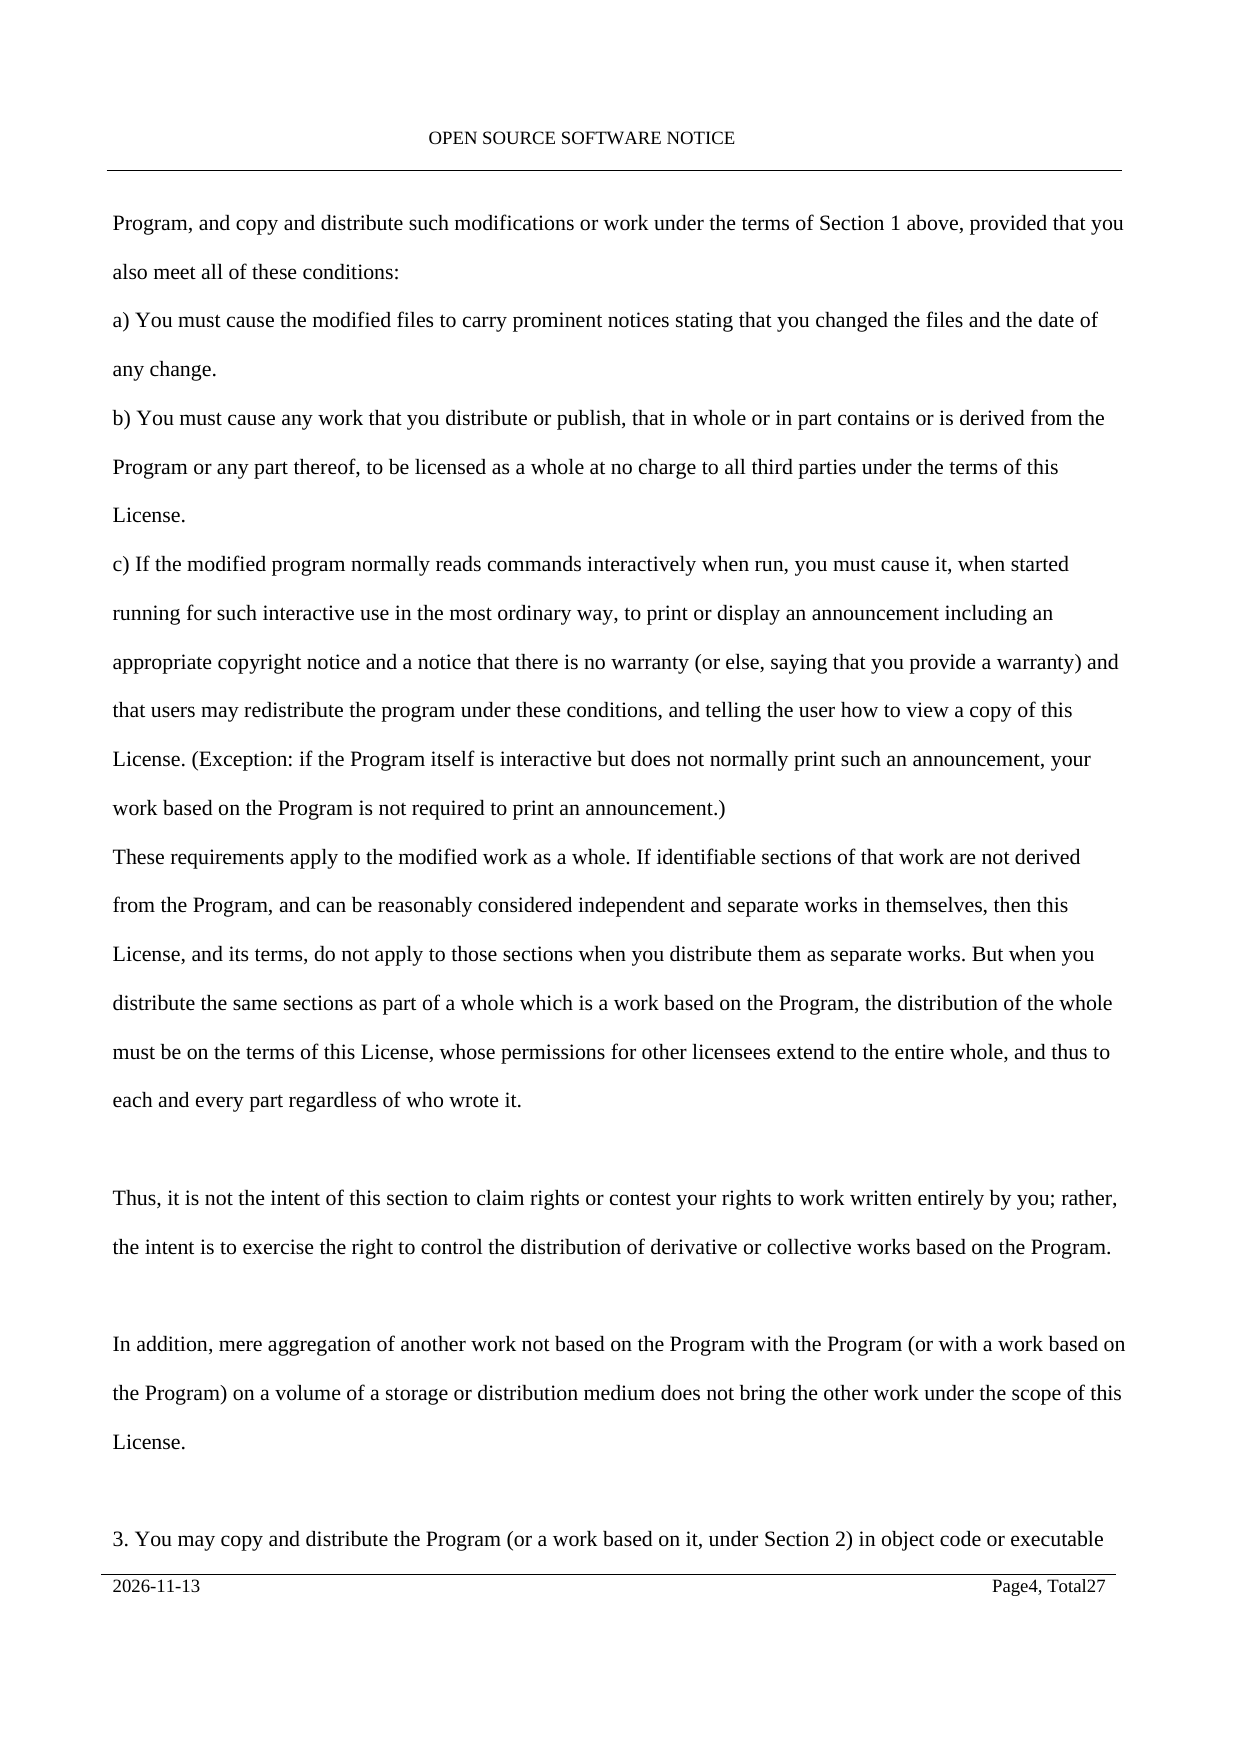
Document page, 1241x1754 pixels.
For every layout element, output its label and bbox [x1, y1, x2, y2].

text [112, 206, 1128, 1555]
